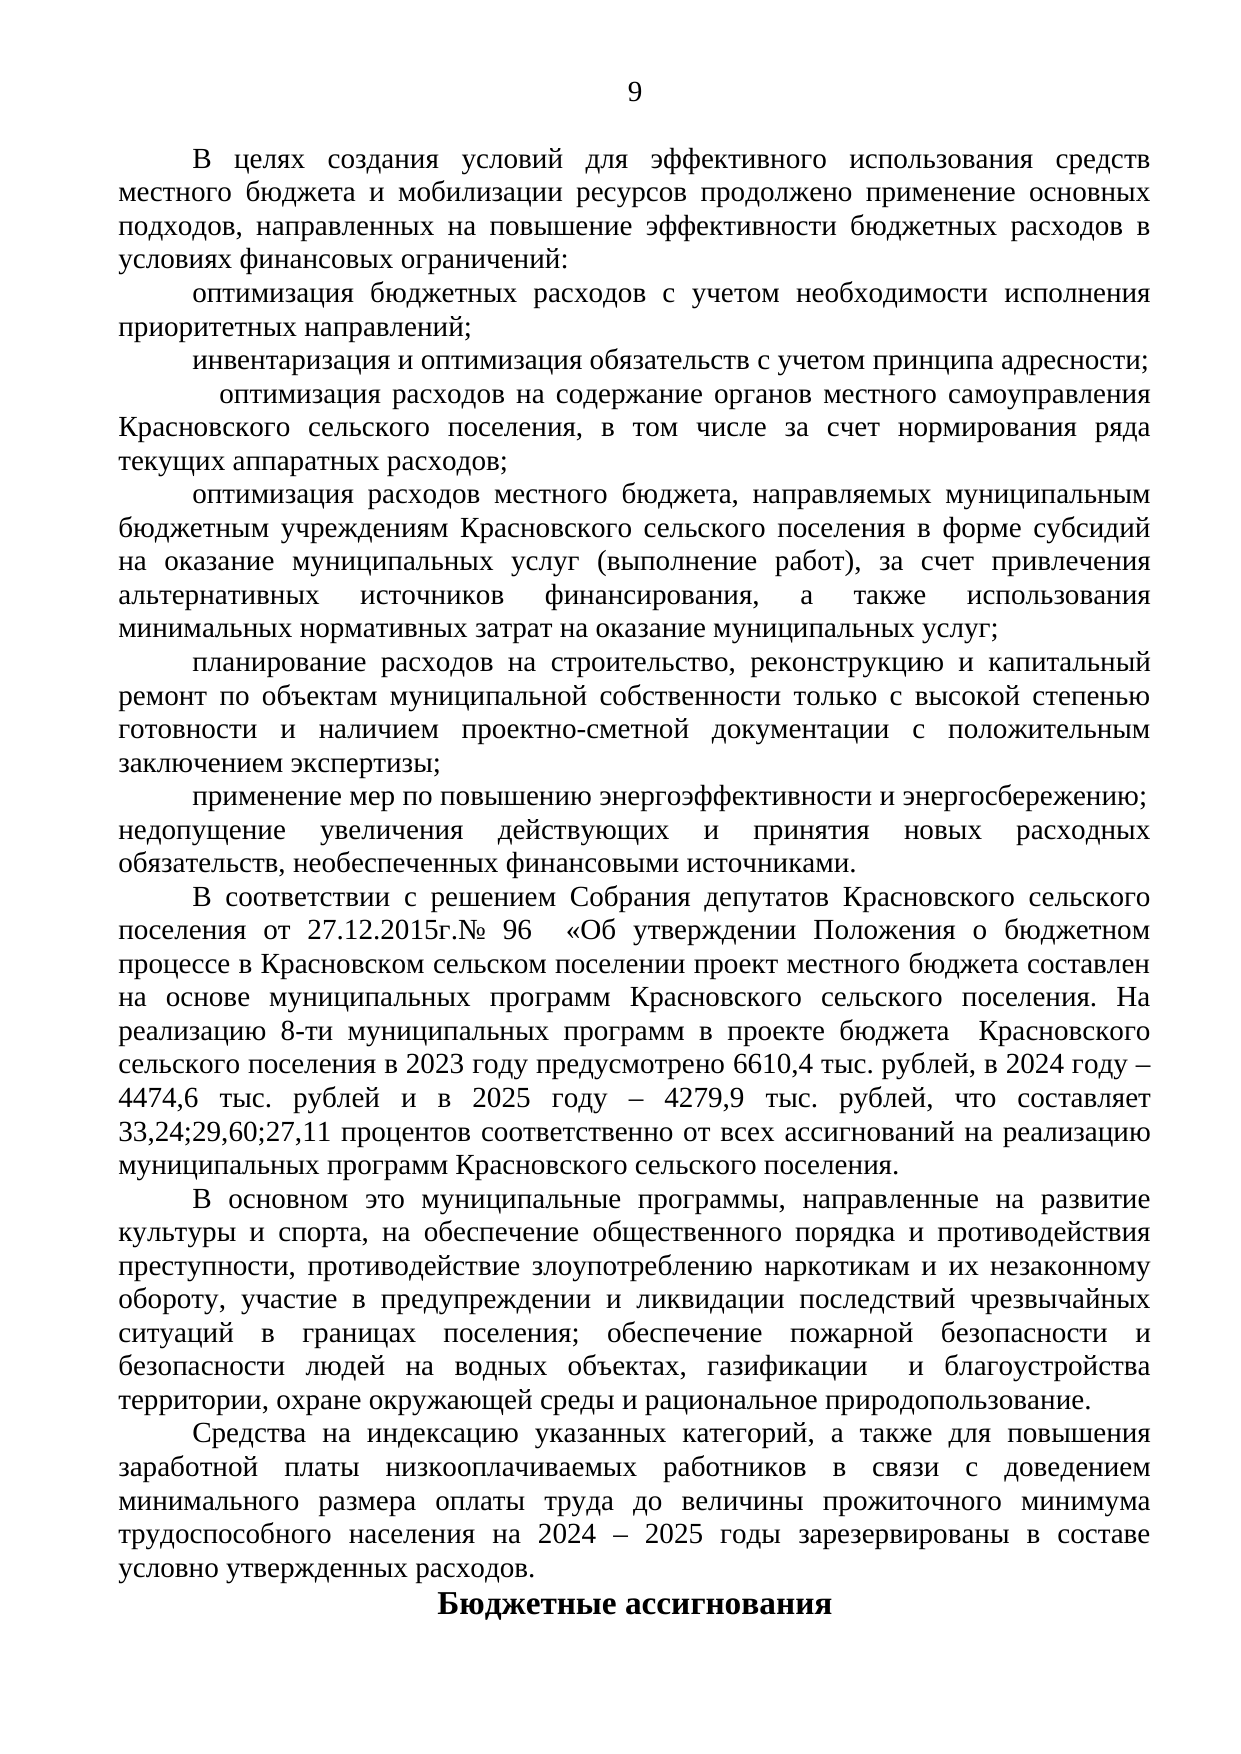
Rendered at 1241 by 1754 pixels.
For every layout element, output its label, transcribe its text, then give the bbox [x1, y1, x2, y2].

text оптимизация расходов местного бюджета, направляемых муниципальным бюджетным учреждениям Красновского сельского поселения в форме субсидий на оказание муниципальных услуг (выполнение работ), за счет привлечения альтернативных источников финансирования, а также использования минимальных нормативных затрат на оказание муниципальных услуг; [118, 476, 1152, 644]
text планирование расходов на строительство, реконструкцию и капитальный ремонт по объектам муниципальной собственности только с высокой степенью готовности и наличием проектно-сметной документации с положительным заключением экспертизы; [118, 644, 1152, 778]
text инвентаризация и оптимизация обязательств с учетом принципа адресности; [118, 342, 1152, 376]
text В целях создания условий для эффективного использования средств местного бюджета и мобилизации ресурсов продолжено применение основных подходов, направленных на повышение эффективности бюджетных расходов в условиях финансовых ограничений: [118, 141, 1152, 275]
text оптимизация расходов на содержание органов местного самоуправления Красновского сельского поселения, в том числе за счет нормирования ряда текущих аппаратных расходов; [118, 376, 1152, 476]
text оптимизация бюджетных расходов с учетом необходимости исполнения приоритетных направлений; [118, 275, 1152, 342]
text применение мер по повышению энергоэффективности и энергосбережению; [118, 778, 1152, 812]
text В соответствии с решением Собрания депутатов Красновского сельского поселения от 27.12.2015г.№ 96 «Об утверждении Положения о бюджетном процессе в Красновском сельском поселении проект местного бюджета составлен на основе муниципальных программ Красновского сельского поселения. На реализацию 8-ти муниципальных программ в проекте бюджета Красновского сельского поселения в 2023 году предусмотрено 6610,4 тыс. рублей, в 2024 году – 4474,6 тыс. рублей и в 2025 году – 4279,9 тыс. рублей, что составляет 33,24;29,60;27,11 процентов соответственно от всех ассигнований на реализацию муниципальных программ Красновского сельского поселения. [118, 879, 1152, 1181]
text В основном это муниципальные программы, направленные на развитие культуры и спорта, на обеспечение общественного порядка и противодействия преступности, противодействие злоупотреблению наркотикам и их незаконному обороту, участие в предупреждении и ликвидации последствий чрезвычайных ситуаций в границах поселения; обеспечение пожарной безопасности и безопасности людей на водных объектах, газификации и благоустройства территории, охране окружающей среды и рациональное природопользование. [118, 1181, 1152, 1416]
text Бюджетные ассигнования [118, 1583, 1152, 1622]
text Средства на индексацию указанных категорий, а также для повышения заработной платы низкооплачиваемых работников в связи с доведением минимального размера оплаты труда до величины прожиточного минимума трудоспособного населения на 2024 – 2025 годы зарезервированы в составе условно утвержденных расходов. [118, 1416, 1152, 1583]
text недопущение увеличения действующих и принятия новых расходных обязательств, необеспеченных финансовыми источниками. [118, 812, 1152, 879]
